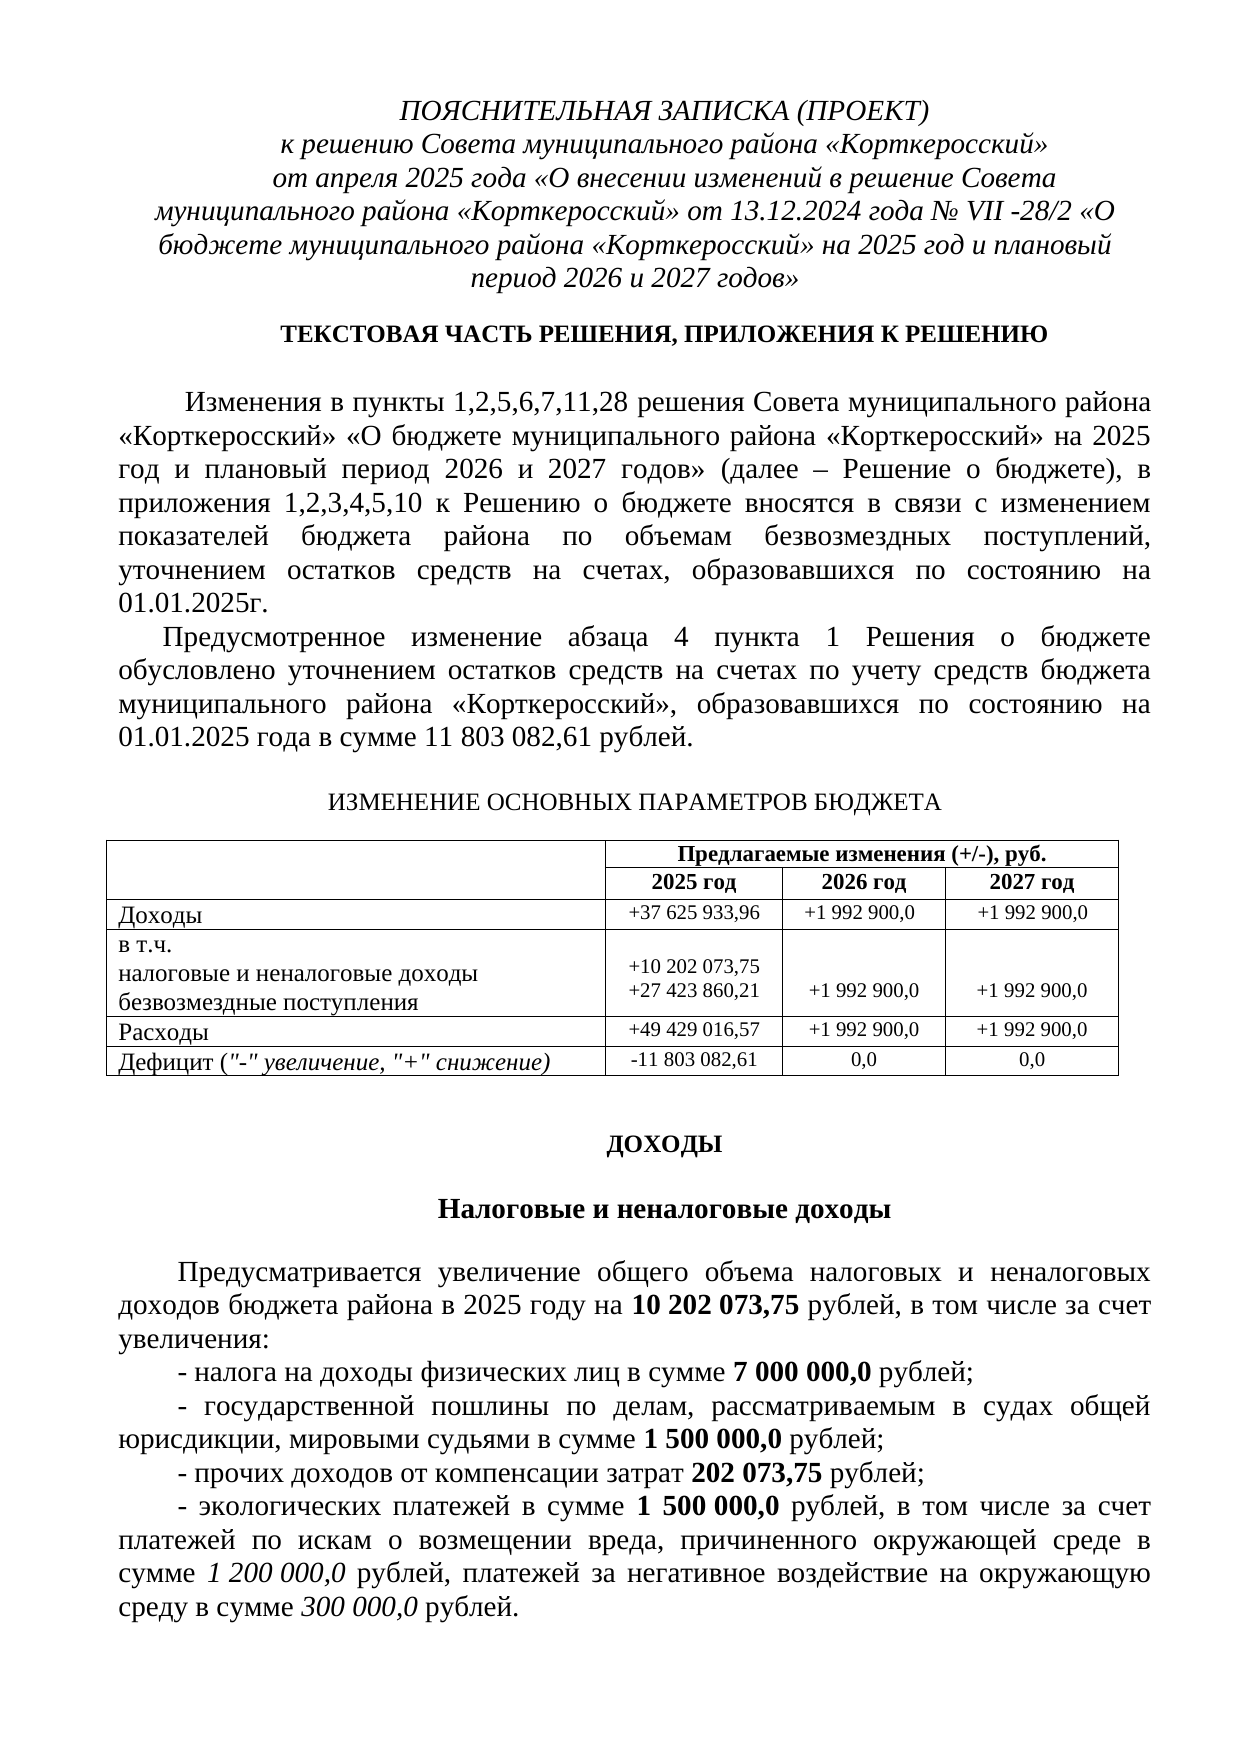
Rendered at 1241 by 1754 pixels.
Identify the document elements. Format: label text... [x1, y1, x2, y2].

text Изменения в пункты 1,2,5,6,7,11,28 решения Совета муниципального района «Корткеросский» «О бюджете муниципального района «Корткеросский» на 2025 год и плановый период 2026 и 2027 годов» (далее – Решение о бюджете), в приложения 1,2,3,4,5,10 к Решению о бюджете вносятся в связи с изменением показателей бюджета района по объемам безвозмездных поступлений, уточнением остатков средств на счетах, образовавшихся по состоянию на 01.01.2025г. [118, 384, 1152, 619]
title ПОЯСНИТЕЛЬНАЯ ЗАПИСКА (ПРОЕКТ) [118, 93, 1152, 126]
table_cell 0,0 [783, 1047, 945, 1075]
text от апреля 2025 года «О внесении изменений в решение Совета муниципального района «Корткеросский» от 13.12.2024 года № VII -28/2 «О бюджете муниципального района «Корткеросский» на 2025 год и плановый период 2026 и 2027 годов» [118, 160, 1152, 294]
text - экологических платежей в сумме 1 500 000,0 рублей, в том числе за счет платежей по искам о возмещении вреда, причиненного окружающей среде в сумме 1 200 000,0 рублей, платежей за негативное воздействие на окружающую среду в сумме 300 000,0 рублей. [118, 1488, 1152, 1623]
table_cell +37 625 933,96 [606, 900, 782, 928]
table_cell +1 992 900,0 [783, 930, 945, 1016]
subtitle ИЗМЕНЕНИЕ ОСНОВНЫХ ПАРАМЕТРОВ БЮДЖЕТА [118, 787, 1152, 815]
title Предусмотренное изменение абзаца 4 пункта 1 Решения о бюджете обусловлено уточнением остатков средств на счетах по учету средств бюджета муниципального района «Корткеросский», образовавшихся по состоянию на 01.01.2025 года в сумме 11 803 082,61 рублей. [118, 619, 1152, 753]
table_cell +49 429 016,57 [606, 1017, 782, 1046]
subtitle ТЕКСТОВАЯ ЧАСТЬ РЕШЕНИЯ, ПРИЛОЖЕНИЯ К РЕШЕНИЮ [118, 319, 1152, 348]
table_header [107, 841, 605, 899]
table_cell +1 992 900,0 [946, 1017, 1118, 1046]
table_cell Доходы [107, 900, 605, 928]
table_cell +1 992 900,0 [946, 930, 1118, 1016]
table_cell -11 803 082,61 [606, 1047, 782, 1075]
text - государственной пошлины по делам, рассматриваемым в судах общей юрисдикции, мировыми судьями в сумме 1 500 000,0 рублей; [118, 1388, 1152, 1455]
table_cell 0,0 [946, 1047, 1118, 1075]
table_cell Дефицит ("-" увеличение, "+" снижение) [107, 1047, 605, 1075]
text ДОХОДЫ [118, 1129, 1152, 1158]
table_cell 2025 год [606, 868, 782, 899]
table_cell Расходы [107, 1017, 605, 1046]
table_cell 2026 год [783, 868, 945, 899]
table_cell +1 992 900,0 [783, 900, 945, 928]
text - налога на доходы физических лиц в сумме 7 000 000,0 рублей; [118, 1354, 1152, 1388]
table_cell +1 992 900,0 [946, 900, 1118, 928]
table_cell +1 992 900,0 [783, 1017, 945, 1046]
text Налоговые и неналоговые доходы [118, 1191, 1152, 1225]
table_cell +10 202 073,75 +27 423 860,21 [606, 930, 782, 1016]
title к решению Совета муниципального района «Корткеросский» [118, 126, 1152, 160]
table_header Предлагаемые изменения (+/-), руб. [606, 841, 1118, 867]
text Предусматривается увеличение общего объема налоговых и неналоговых доходов бюджета района в 2025 году на 10 202 073,75 рублей, в том числе за счет увеличения: [118, 1254, 1152, 1354]
table_cell 2027 год [946, 868, 1118, 899]
text - прочих доходов от компенсации затрат 202 073,75 рублей; [118, 1455, 1152, 1488]
table_cell в т.ч. налоговые и неналоговые доходы безвозмездные поступления [107, 930, 605, 1016]
